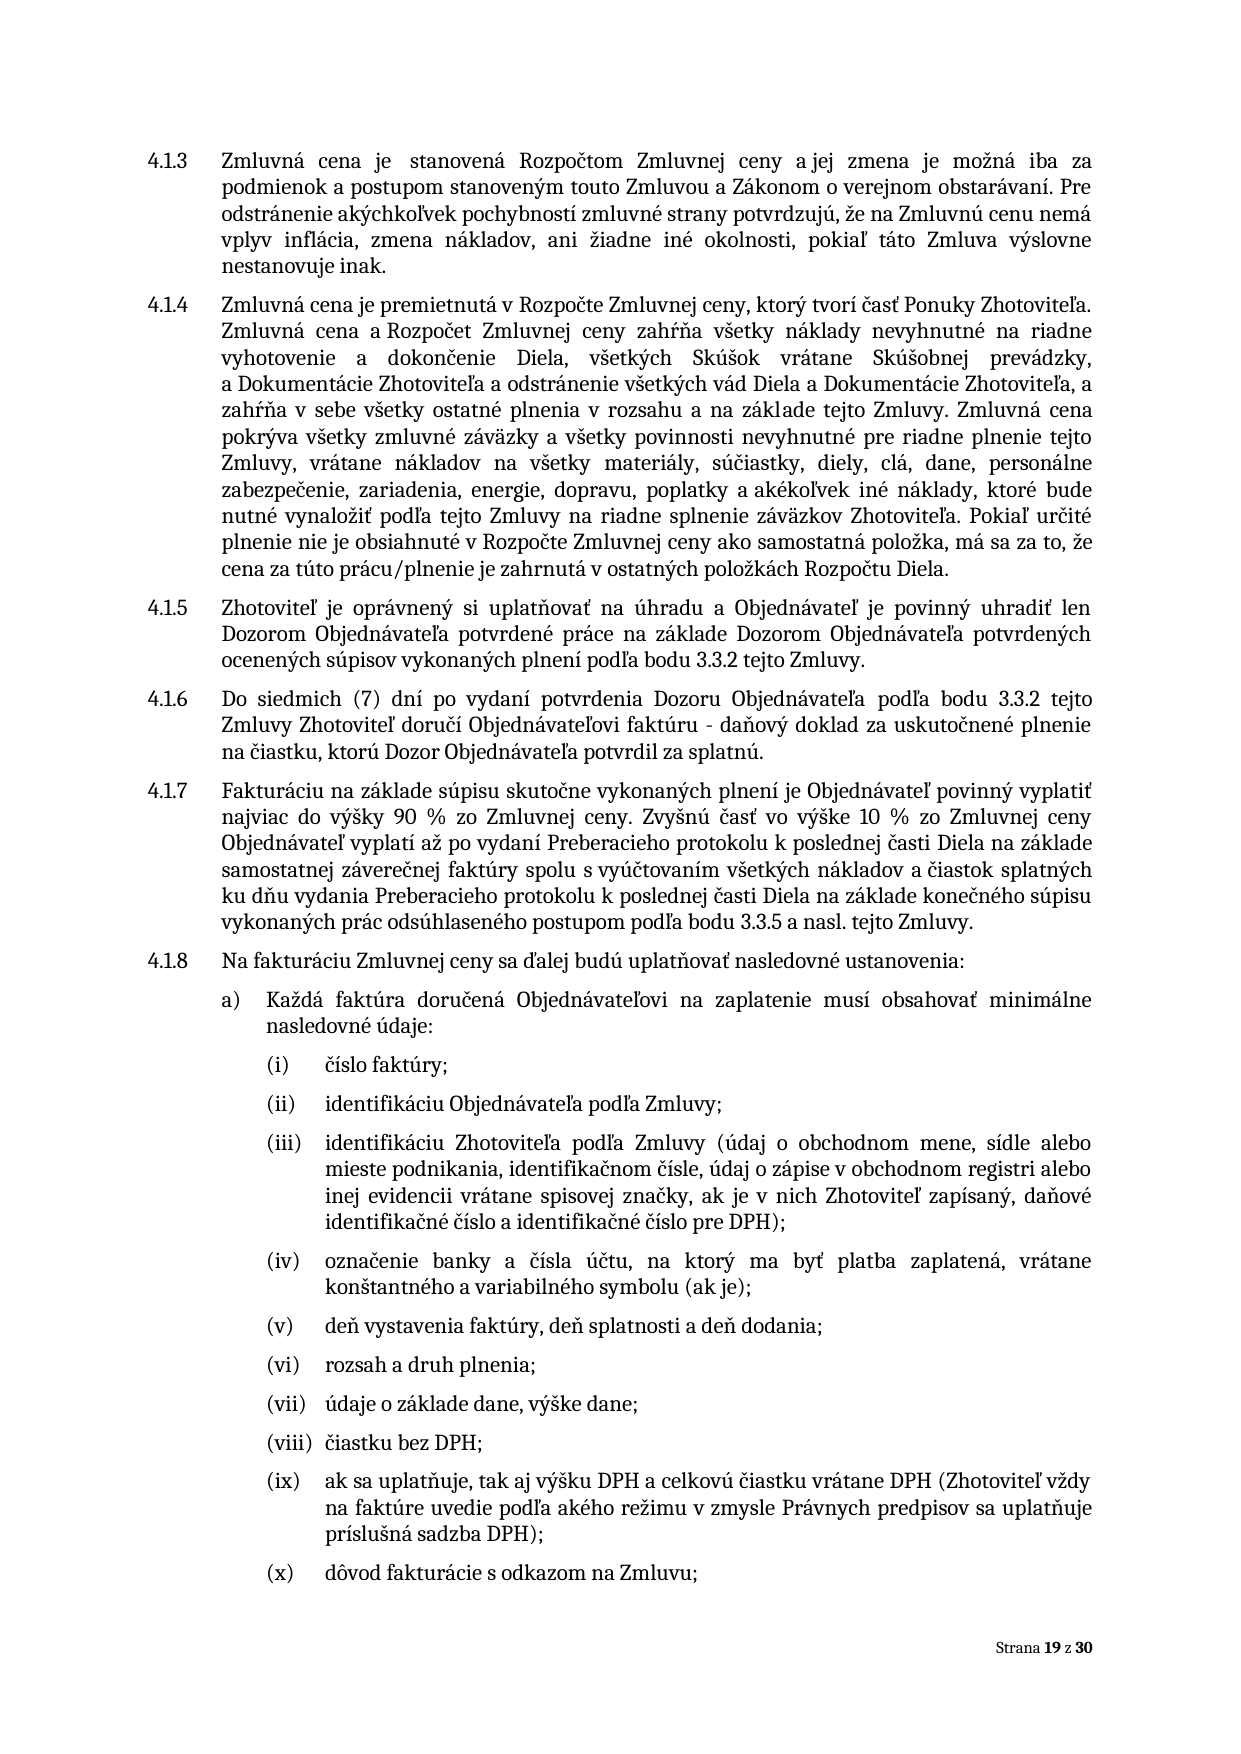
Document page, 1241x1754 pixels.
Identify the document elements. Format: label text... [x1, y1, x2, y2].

list čiastku bez DPH; [266, 1429, 1093, 1456]
list deň vystavenia faktúry, deň splatnosti a deň dodania; [266, 1313, 1093, 1339]
list Fakturáciu na základe súpisu skutočne vykonaných plnení je Objednávateľ povinný vyplatiť najviac do výšky 90 % zo Zmluvnej ceny. Zvyšnú časť vo výške 10 % zo Zmluvnej ceny Objednávateľ vyplatí až po vydaní Preberacieho protokolu k poslednej časti Diela na základe samostatnej záverečnej faktúry spolu s vyúčtovaním všetkých nákladov a čiastok splatných ku dňu vydania Preberacieho protokolu k poslednej časti Diela na základe konečného súpisu vykonaných prác odsúhlaseného postupom podľa bodu 3.3.5 a nasl. tejto Zmluvy. [148, 777, 1093, 936]
list Zmluvná cena je stanovená Rozpočtom Zmluvnej ceny a jej zmena je možná iba za podmienok a postupom stanoveným touto Zmluvou a Zákonom o verejnom obstarávaní. Pre odstránenie akýchkoľvek pochybností zmluvné strany potvrdzujú, že na Zmluvnú cenu nemá vplyv inflácia, zmena nákladov, ani žiadne iné okolnosti, pokiaľ táto Zmluva výslovne nestanovuje inak. [148, 148, 1093, 279]
list identifikáciu Objednávateľa podľa Zmluvy; [266, 1091, 1093, 1117]
list identifikáciu Zhotoviteľa podľa Zmluvy (údaj o obchodnom mene, sídle alebo mieste podnikania, identifikačnom čísle, údaj o zápise v obchodnom registri alebo inej evidencii vrátane spisovej značky, ak je v nich Zhotoviteľ zapísaný, daňové identifikačné číslo a identifikačné číslo pre DPH); [266, 1130, 1093, 1235]
list dôvod fakturácie s odkazom na Zmluvu; [266, 1560, 1093, 1586]
list číslo faktúry; [266, 1052, 1093, 1078]
list Na fakturáciu Zmluvnej ceny sa ďalej budú uplatňovať nasledovné ustanovenia: [148, 948, 1093, 974]
list Zhotoviteľ je oprávnený si uplatňovať na úhradu a Objednávateľ je povinný uhradiť len Dozorom Objednávateľa potvrdené práce na základe Dozorom Objednávateľa potvrdených ocenených súpisov vykonaných plnení podľa bodu 3.3.2 tejto Zmluvy. [148, 594, 1093, 673]
list rozsah a druh plnenia; [266, 1352, 1093, 1378]
list označenie banky a čísla účtu, na ktorý ma byť platba zaplatená, vrátane konštantného a variabilného symbolu (ak je); [266, 1248, 1093, 1300]
list údaje o základe dane, výške dane; [266, 1391, 1093, 1417]
list Do siedmich (7) dní po vydaní potvrdenia Dozoru Objednávateľa podľa bodu 3.3.2 tejto Zmluvy Zhotoviteľ doručí Objednávateľovi faktúru - daňový doklad za uskutočnené plnenie na čiastku, ktorú Dozor Objednávateľa potvrdil za splatnú. [148, 686, 1093, 765]
list Každá faktúra doručená Objednávateľovi na zaplatenie musí obsahovať minimálne nasledovné údaje: [221, 987, 1093, 1039]
list ak sa uplatňuje, tak aj výšku DPH a celkovú čiastku vrátane DPH (Zhotoviteľ vždy na faktúre uvedie podľa akého režimu v zmysle Právnych predpisov sa uplatňuje príslušná sadzba DPH); [266, 1468, 1093, 1547]
list Zmluvná cena je premietnutá v Rozpočte Zmluvnej ceny, ktorý tvorí časť Ponuky Zhotoviteľa. Zmluvná cena a Rozpočet Zmluvnej ceny zahŕňa všetky náklady nevyhnutné na riadne vyhotovenie a dokončenie Diela, všetkých Skúšok vrátane Skúšobnej prevádzky, a Dokumentácie Zhotoviteľa a odstránenie všetkých vád Diela a Dokumentácie Zhotoviteľa, a zahŕňa v sebe všetky ostatné plnenia v rozsahu a na základe tejto Zmluvy. Zmluvná cena pokrýva všetky zmluvné záväzky a všetky povinnosti nevyhnutné pre riadne plnenie tejto Zmluvy, vrátane nákladov na všetky materiály, súčiastky, diely, clá, dane, personálne zabezpečenie, zariadenia, energie, dopravu, poplatky a akékoľvek iné náklady, ktoré bude nutné vynaložiť podľa tejto Zmluvy na riadne splnenie záväzkov Zhotoviteľa. Pokiaľ určité plnenie nie je obsiahnuté v Rozpočte Zmluvnej ceny ako samostatná položka, má sa za to, že cena za túto prácu/plnenie je zahrnutá v ostatných položkách Rozpočtu Diela. [148, 292, 1093, 582]
